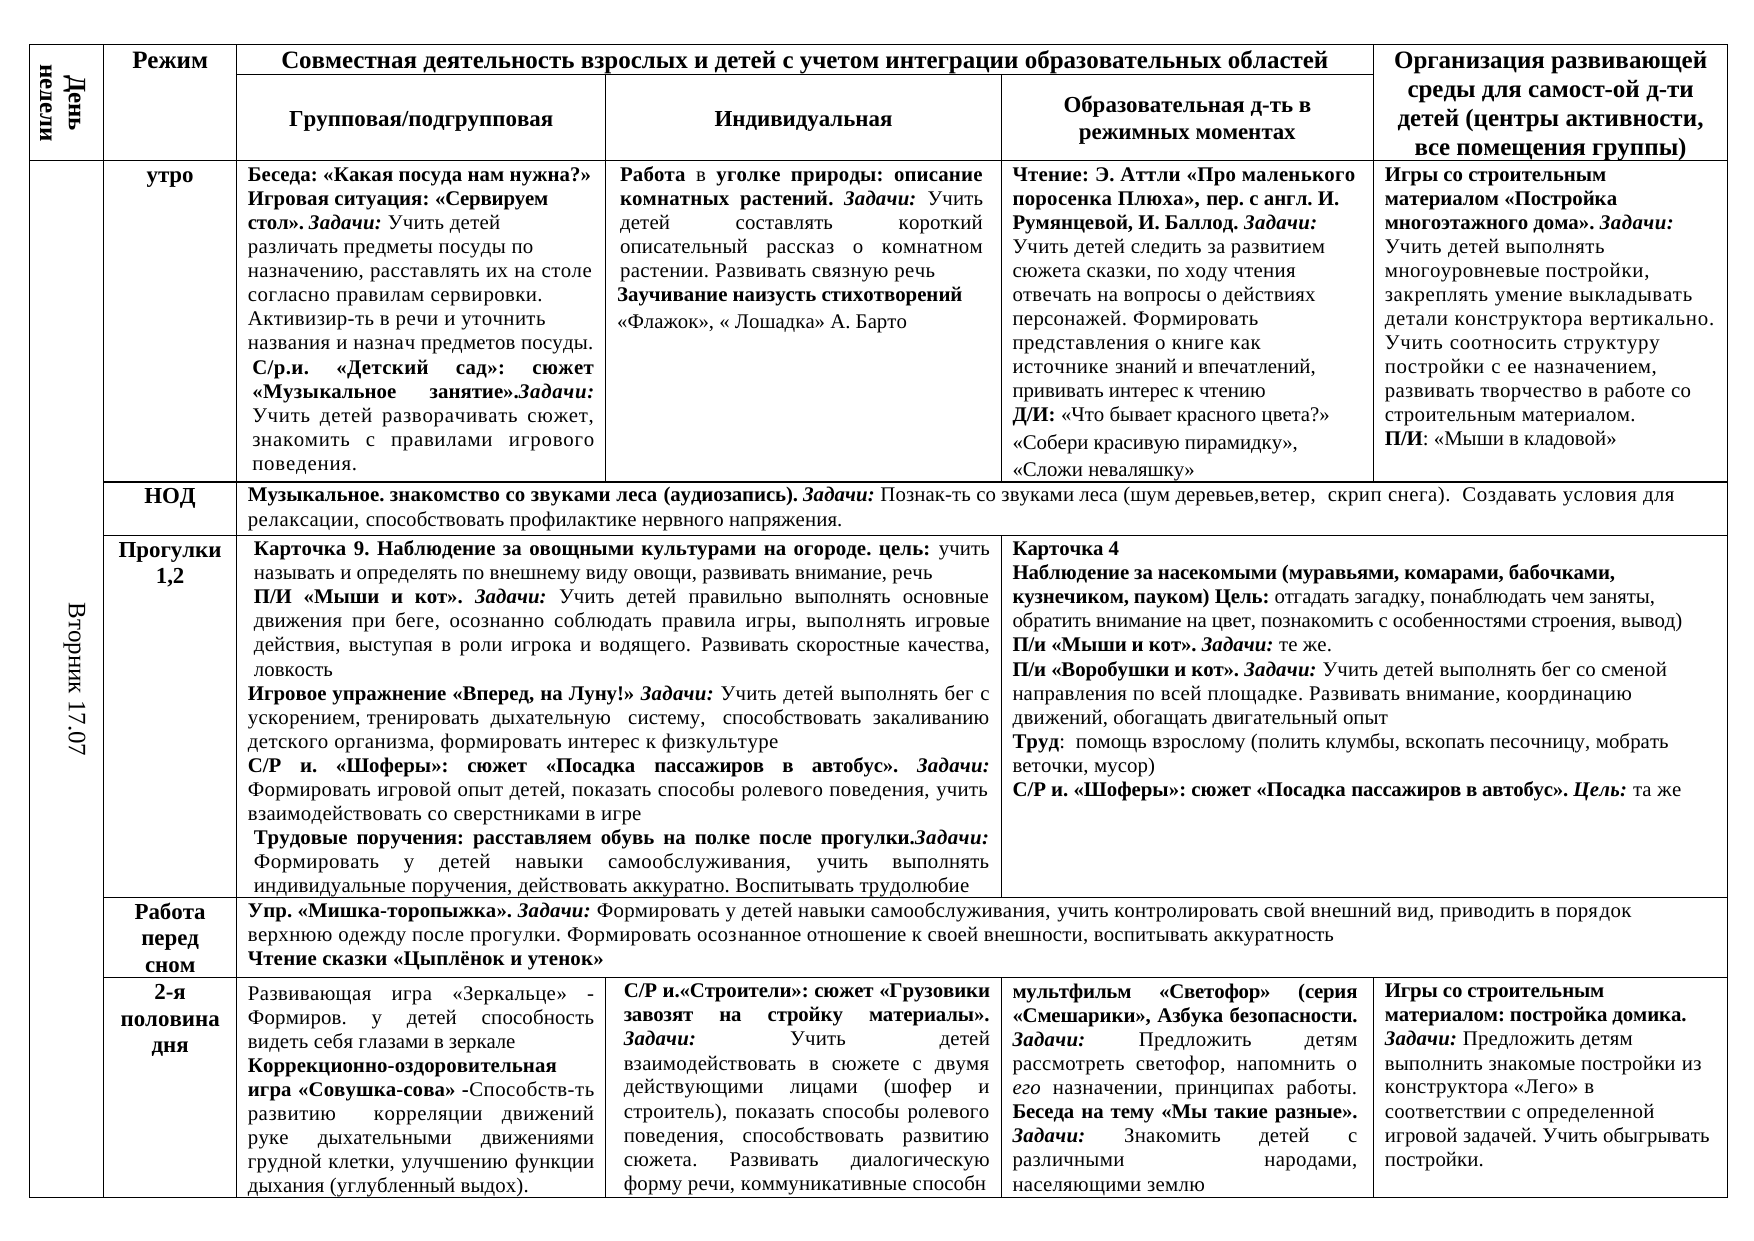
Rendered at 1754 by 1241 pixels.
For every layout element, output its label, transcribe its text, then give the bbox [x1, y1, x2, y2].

table_cell 2-я половина дня [104, 978, 236, 1197]
table_cell Упр. «Мишка-торопыжка». Задачи: Формировать у детей навыки самообслуживания, учить контролировать свой внешний вид, приводить в порядок верхнюю одежду после прогулки. Формировать осознанное отношение к своей внешности, воспитывать аккуратность Чтение сказки «Цыплёнок и утенок» [237, 898, 1727, 977]
table_cell Развивающая игра «Зеркальце» - Формиров. у детей способность видеть себя глазами в зеркале Коррекционно-оздоровительная игра «Совушка-сова» -Способств-ть развитию корреляции движений руке дыхательными движениями грудной клетки, улучшению функции дыхания (углубленный выдох). [237, 978, 605, 1197]
table_cell Чтение: Э. Аттли «Про маленького поросенка Плюха», пер. с англ. И. Румянцевой, И. Баллод. Задачи: Учить детей следить за развитием сюжета сказки, по ходу чтения отвечать на вопросы о действиях персонажей. Формировать представления о книге как источнике знаний и впечатлений, прививать интерес к чтению Д/И: «Что бывает красного цвета?» «Собери красивую пирамидку», «Сложи неваляшку» [1002, 161, 1373, 481]
table_cell НОД [104, 483, 236, 535]
table_cell Карточка 9. Наблюдение за овощными культурами на огороде. цель: учить называть и определять по внешнему виду овощи, развивать внимание, речь П/И «Мыши и кот». Задачи: Учить детей правильно выполнять основные движения при беге, осознанно соблюдать правила игры, выполнять игровые действия, выступая в роли игрока и водящего. Развивать скоростные качества, ловкость Игровое упражнение «Вперед, на Луну!» Задачи: Учить детей выполнять бег с ускорением, тренировать дыхательную систему, способствовать закаливанию детского организма, формировать интерес к физкультуре С/Р и. «Шоферы»: сюжет «Посадка пассажиров в автобус». Задачи: Формировать игровой опыт детей, показать способы ролевого поведения, учить взаимодействовать со сверстниками в игре Трудовые поручения: расставляем обувь на полке после прогулки.Задачи: Формировать у детей навыки самообслуживания, учить выполнять индивидуальные поручения, действовать аккуратно. Воспитывать трудолюбие [237, 536, 1001, 897]
table_cell Индивидуальная [606, 75, 1001, 160]
table_cell Вторник 17.07 [30, 161, 103, 1197]
table_cell утро [104, 161, 236, 481]
table_header Совместная деятельность взрослых и детей с учетом интеграции образовательных областей [237, 45, 1373, 74]
table_header Организация развивающей среды для самост-ой д-ти детей (центры активности, все помещения группы) [1374, 45, 1727, 160]
table_cell Музыкальное. знакомство со звуками леса (аудиозапись). Задачи: Познак-ть со звуками леса (шум деревьев,ветер, скрип снега). Создавать условия для релаксации, способствовать профилактике нервного напряжения. [237, 483, 1727, 535]
table_cell Работа в уголке природы: описание комнатных растений. Задачи: Учить детей составлять короткий описательный рассказ о комнатном растении. Развивать связную речь Заучивание наизусть стихотворений «Флажок», « Лошадка» А. Барто [606, 161, 1001, 481]
table_cell Беседа: «Какая посуда нам нужна?» Игровая ситуация: «Сервируем стол». Задачи: Учить детей различать предметы посуды по назначению, расставлять их на столе согласно правилам сервировки. Активизир-ть в речи и уточнить названия и назнач предметов посуды. С/р.и. «Детский сад»: сюжет «Музыкальное занятие».Задачи: Учить детей разворачивать сюжет, знакомить с правилами игрового поведения. [237, 161, 605, 481]
table_cell Игры со строительным материалом «Постройка многоэтажного дома». Задачи: Учить детей выполнять многоуровневые постройки, закреплять умение выкладывать детали конструктора вертикально. Учить соотносить структуру постройки с ее назначением, развивать творчество в работе со строительным материалом. П/И: «Мыши в кладовой» [1374, 161, 1727, 481]
table_cell мультфильм «Светофор» (серия «Смешарики», Азбука безопасности. Задачи: Предложить детям рассмотреть светофор, напомнить о его назначении, принципах работы. Беседа на тему «Мы такие разные». Задачи: Знакомить детей с различными народами, населяющими землю [1002, 978, 1373, 1197]
table_header День недели [30, 45, 103, 160]
table_cell С/Р и.«Строители»: сюжет «Грузовики завозят на стройку материалы». Задачи: Учить детей взаимодействовать в сюжете с двумя действующими лицами (шофер и строитель), показать способы ролевого поведения, способствовать развитию сюжета. Развивать диалогическую форму речи, коммуникативные способн [606, 978, 1001, 1197]
table_cell Работа перед сном [104, 898, 236, 977]
table_cell Карточка 4 Наблюдение за насекомыми (муравьями, комарами, бабочками, кузнечиком, пауком) Цель: отгадать загадку, понаблюдать чем заняты, обратить внимание на цвет, познакомить с особенностями строения, вывод) П/и «Мыши и кот». Задачи: те же. П/и «Воробушки и кот». Задачи: Учить детей выполнять бег со сменой направления по всей площадке. Развивать внимание, координацию движений, обогащать двигательный опыт Труд: помощь взрослому (полить клумбы, вскопать песочницу, мобрать веточки, мусор) С/Р и. «Шоферы»: сюжет «Посадка пассажиров в автобус». Цель: та же [1002, 536, 1727, 897]
table_cell Прогулки 1,2 [104, 536, 236, 897]
table_header Режим [104, 45, 236, 160]
table_cell Игры со строительным материалом: постройка домика. Задачи: Предложить детям выполнить знакомые постройки из конструктора «Лего» в соответствии с определенной игровой задачей. Учить обыгрывать постройки. [1374, 978, 1727, 1197]
table_cell Образовательная д-ть в режимных моментах [1002, 75, 1373, 160]
table_cell Групповая/подгрупповая [237, 75, 605, 160]
